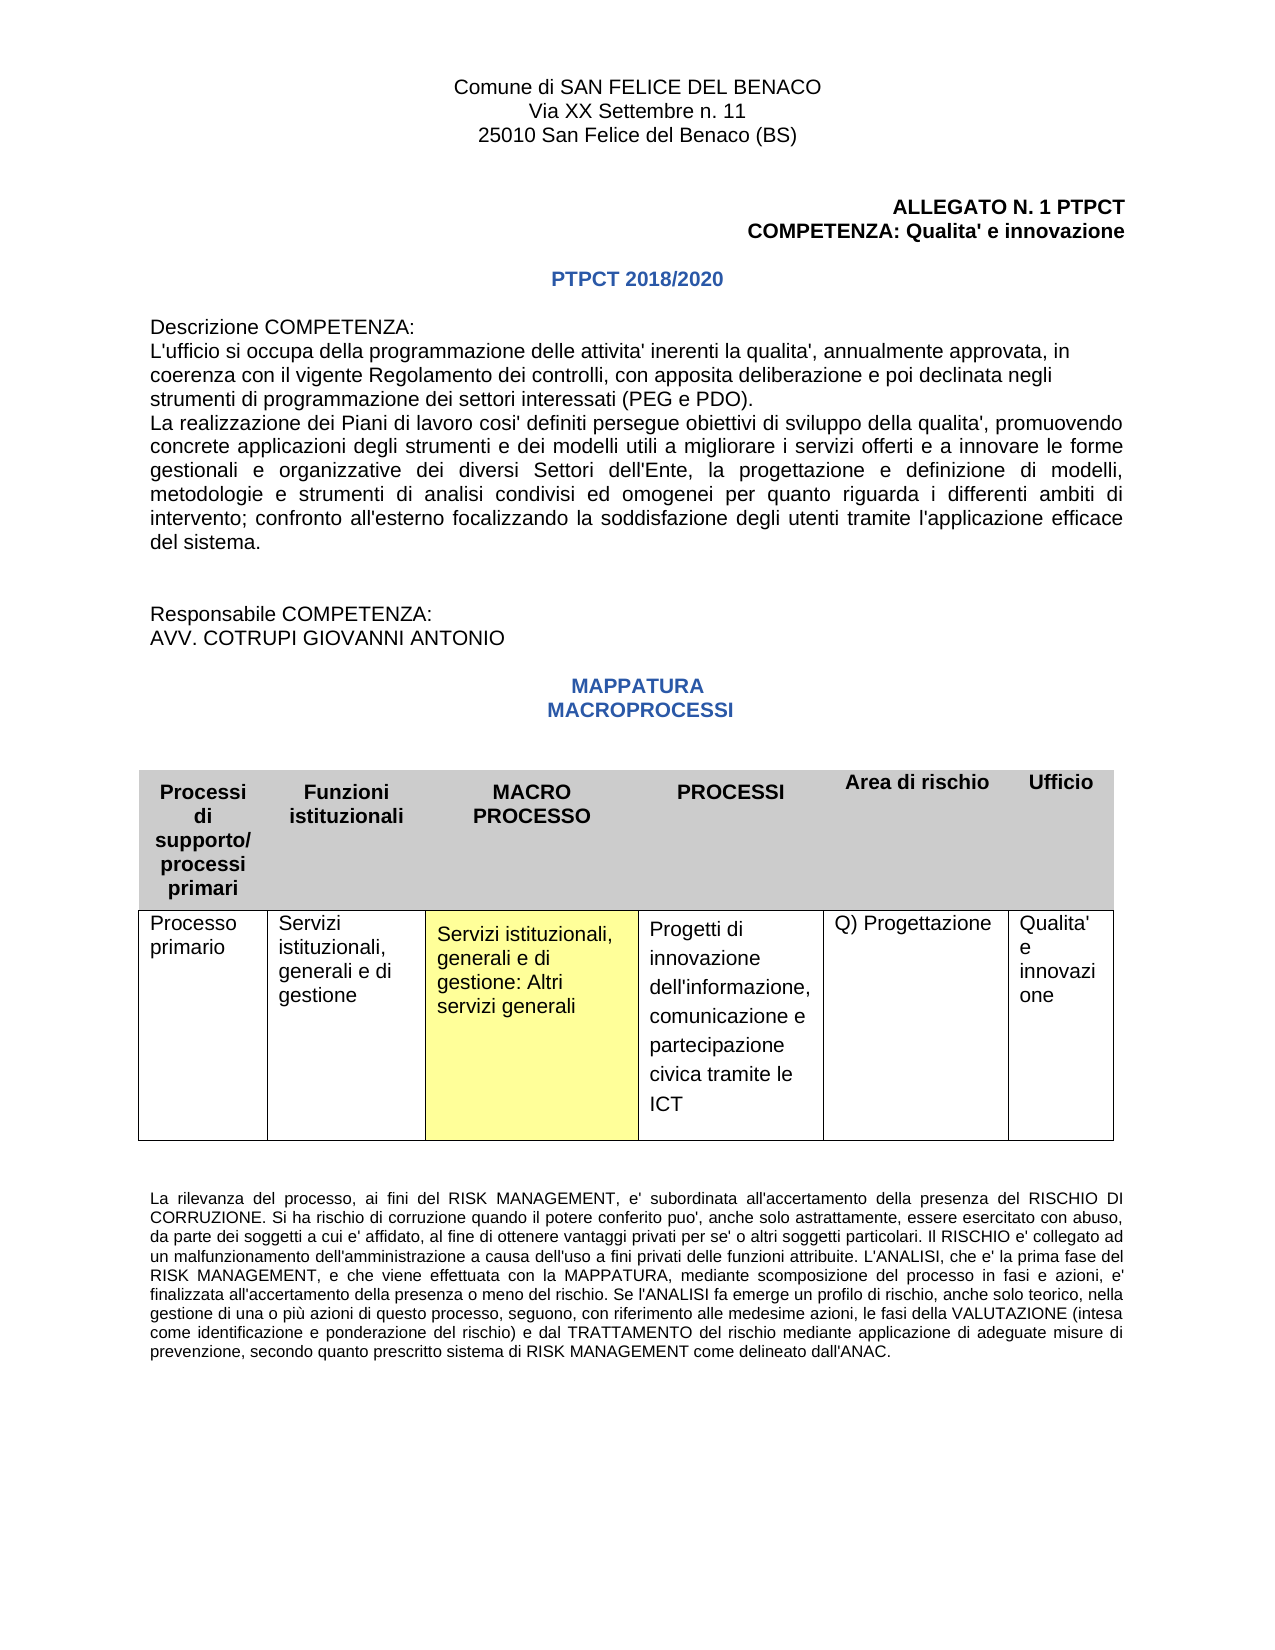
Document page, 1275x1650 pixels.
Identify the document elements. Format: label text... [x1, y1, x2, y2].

table_header Funzioni istituzionali [267, 770, 426, 910]
text ALLEGATO N. 1 PTPCT [150, 195, 1125, 219]
text L'ufficio si occupa della programmazione delle attivita' inerenti la qualita', annualmente approvata, in coerenza con il vigente Regolamento dei controlli, con apposita deliberazione e poi declinata negli strumenti di programmazione dei settori interessati (PEG e PDO). [150, 338, 1125, 410]
table_cell Servizi istituzionali, generali e di gestione [268, 911, 425, 1140]
table_header Processi di supporto/processi primari [139, 770, 267, 910]
text MAPPATURA [150, 674, 1125, 698]
text PTPCT 2018/2020 [150, 267, 1125, 291]
text Comune di SAN FELICE DEL BENACO [150, 75, 1125, 99]
text Responsabile COMPETENZA: [150, 602, 1125, 626]
table_cell Processo primario [139, 911, 267, 1140]
text La realizzazione dei Piani di lavoro cosi' definiti persegue obiettivi di sviluppo della qualita', promuovendo concrete applicazioni degli strumenti e dei modelli utili a migliorare i servizi offerti e a innovare le forme gestionali e organizzative dei diversi Settori dell'Ente, la progettazione e definizione di modelli, metodologie e strumenti di analisi condivisi ed omogenei per quanto riguarda i differenti ambiti di intervento; confronto all'esterno focalizzando la soddisfazione degli utenti tramite l'applicazione efficace del sistema. [150, 410, 1125, 554]
text La rilevanza del processo, ai fini del RISK MANAGEMENT, e' subordinata all'accertamento della presenza del RISCHIO DI CORRUZIONE. Si ha rischio di corruzione quando il potere conferito puo', anche solo astrattamente, essere esercitato con abuso, da parte dei soggetti a cui e' affidato, al fine di ottenere vantaggi privati per se' o altri soggetti particolari. Il RISCHIO e' collegato ad un malfunzionamento dell'amministrazione a causa dell'uso a fini privati delle funzioni attribuite. L'ANALISI, che e' la prima fase del RISK MANAGEMENT, e che viene effettuata con la MAPPATURA, mediante scomposizione del processo in fasi e azioni, e' finalizzata all'accertamento della presenza o meno del rischio. Se l'ANALISI fa emerge un profilo di rischio, anche solo teorico, nella gestione di una o più azioni di questo processo, seguono, con riferimento alle medesime azioni, le fasi della VALUTAZIONE (intesa come identificazione e ponderazione del rischio) e dal TRATTAMENTO del rischio mediante applicazione di adeguate misure di prevenzione, secondo quanto prescritto sistema di RISK MANAGEMENT come delineato dall'ANAC. [150, 1189, 1125, 1361]
table_cell Servizi istituzionali, generali e di gestione: Altri servizi generali [426, 911, 638, 1140]
table_header Ufficio [1008, 770, 1114, 910]
text COMPETENZA: Qualita' e innovazione [150, 219, 1125, 243]
table_header Area di rischio [823, 770, 1008, 910]
table_header MACRO PROCESSO [426, 770, 638, 910]
text 25010 San Felice del Benaco (BS) [150, 123, 1125, 147]
table_header PROCESSI [638, 770, 823, 910]
table_cell Q) Progettazione [824, 911, 1008, 1140]
table_cell Progetti di innovazione dell'informazione, comunicazione e partecipazione civica tramite le ICT [639, 911, 823, 1140]
text Via XX Settembre n. 11 [150, 99, 1125, 123]
table_cell Qualita' e innovazione [1009, 911, 1113, 1140]
text MACROPROCESSI [150, 698, 1125, 722]
text Descrizione COMPETENZA: [150, 314, 1125, 338]
text AVV. COTRUPI GIOVANNI ANTONIO [150, 626, 1125, 650]
